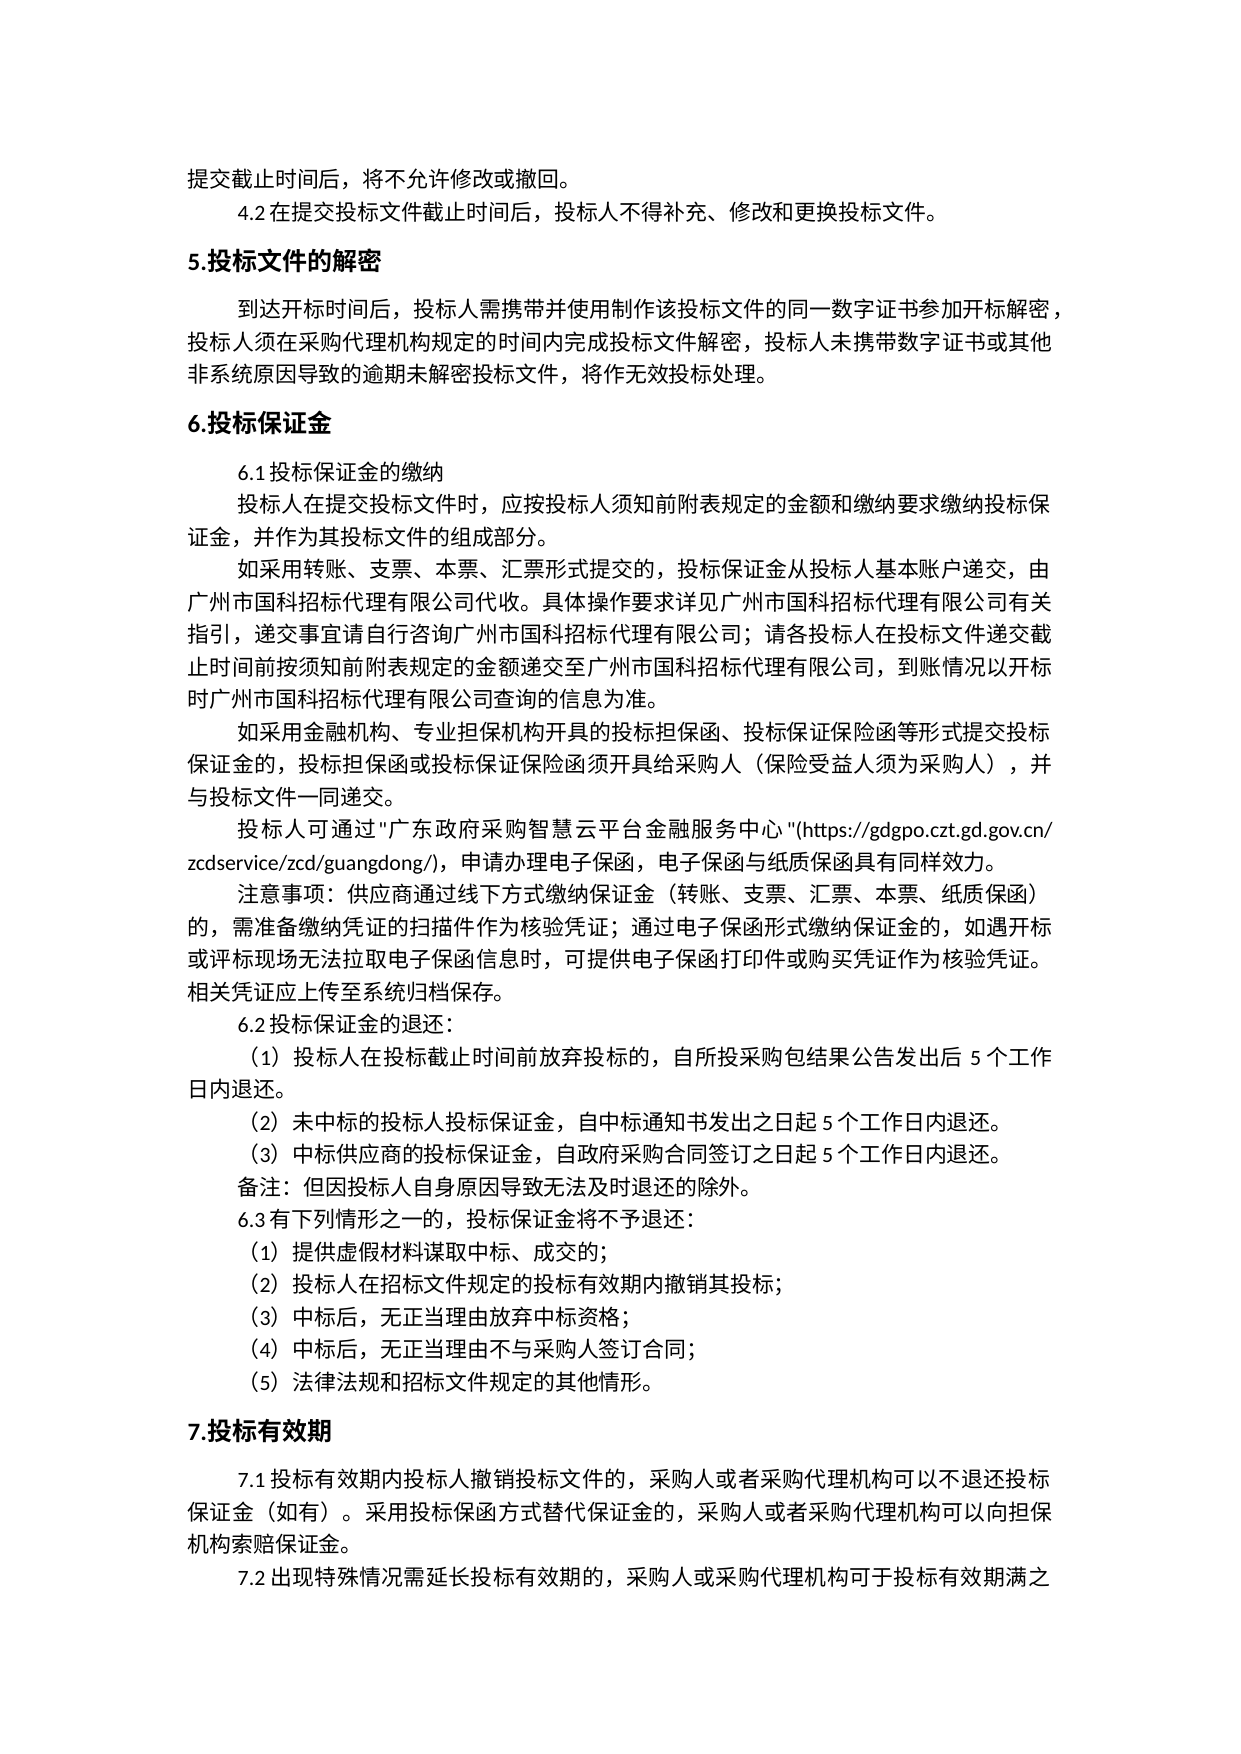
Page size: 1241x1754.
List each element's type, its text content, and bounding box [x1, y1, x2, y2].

text 7.1投标有效期内投标人撤销投标文件的，采购人或者采购代理机构可以不退还投标保证金（如有）。采用投标保函方式替代保证金的，采购人或者采购代理机构可以向担保机构索赔保证金。 [187, 1462, 1053, 1559]
text 4.2在提交投标文件截止时间后，投标人不得补充、修改和更换投标文件。 [187, 194, 1053, 227]
text （5）法律法规和招标文件规定的其他情形。 [187, 1364, 1053, 1397]
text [187, 1559, 1053, 1592]
text 投标人在提交投标文件时，应按投标人须知前附表规定的金额和缴纳要求缴纳投标保证金，并作为其投标文件的组成部分。 [187, 487, 1053, 552]
text 6.投标保证金 [187, 389, 1053, 454]
text （3）中标供应商的投标保证金，自政府采购合同签订之日起5个工作日内退还。 [187, 1137, 1053, 1169]
text 注意事项：供应商通过线下方式缴纳保证金（转账、支票、汇票、本票、纸质保函）的，需准备缴纳凭证的扫描件作为核验凭证；通过电子保函形式缴纳保证金的，如遇开标或评标现场无法拉取电子保函信息时，可提供电子保函打印件或购买凭证作为核验凭证。相关凭证应上传至系统归档保存。 [187, 877, 1053, 1007]
text （2）投标人在招标文件规定的投标有效期内撤销其投标； [187, 1267, 1053, 1299]
text 6.1投标保证金的缴纳 [187, 454, 1053, 487]
text 如采用金融机构、专业担保机构开具的投标担保函、投标保证保险函等形式提交投标保证金的，投标担保函或投标保证保险函须开具给采购人（保险受益人须为采购人），并与投标文件一同递交。 [187, 714, 1053, 812]
text 到达开标时间后，投标人需携带并使用制作该投标文件的同一数字证书参加开标解密，投标人须在采购代理机构规定的时间内完成投标文件解密，投标人未携带数字证书或其他非系统原因导致的逾期未解密投标文件，将作无效投标处理。 [187, 292, 1053, 389]
text 备注：但因投标人自身原因导致无法及时退还的除外。 [187, 1169, 1053, 1202]
text （2）未中标的投标人投标保证金，自中标通知书发出之日起5个工作日内退还。 [187, 1104, 1053, 1137]
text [187, 162, 1053, 194]
text 5.投标文件的解密 [187, 227, 1053, 292]
text 7.投标有效期 [187, 1397, 1053, 1462]
text （4）中标后，无正当理由不与采购人签订合同； [187, 1332, 1053, 1364]
text （3）中标后，无正当理由放弃中标资格； [187, 1299, 1053, 1332]
text 投标人可通过"广东政府采购智慧云平台金融服务中心"(https://gdgpo.czt.gd.gov.cn/zcdservice/zcd/guangdong/)，申请办理电子保函，电子保函与纸质保函具有同样效力。 [187, 812, 1053, 877]
text （1）投标人在投标截止时间前放弃投标的，自所投采购包结果公告发出后5个工作日内退还。 [187, 1039, 1053, 1104]
text 6.3有下列情形之一的，投标保证金将不予退还： [187, 1202, 1053, 1234]
text 如采用转账、支票、本票、汇票形式提交的，投标保证金从投标人基本账户递交，由广州市国科招标代理有限公司代收。具体操作要求详见广州市国科招标代理有限公司有关指引，递交事宜请自行咨询广州市国科招标代理有限公司；请各投标人在投标文件递交截止时间前按须知前附表规定的金额递交至广州市国科招标代理有限公司，到账情况以开标时广州市国科招标代理有限公司查询的信息为准。 [187, 552, 1053, 714]
text （1）提供虚假材料谋取中标、成交的； [187, 1234, 1053, 1267]
text 6.2投标保证金的退还： [187, 1007, 1053, 1039]
